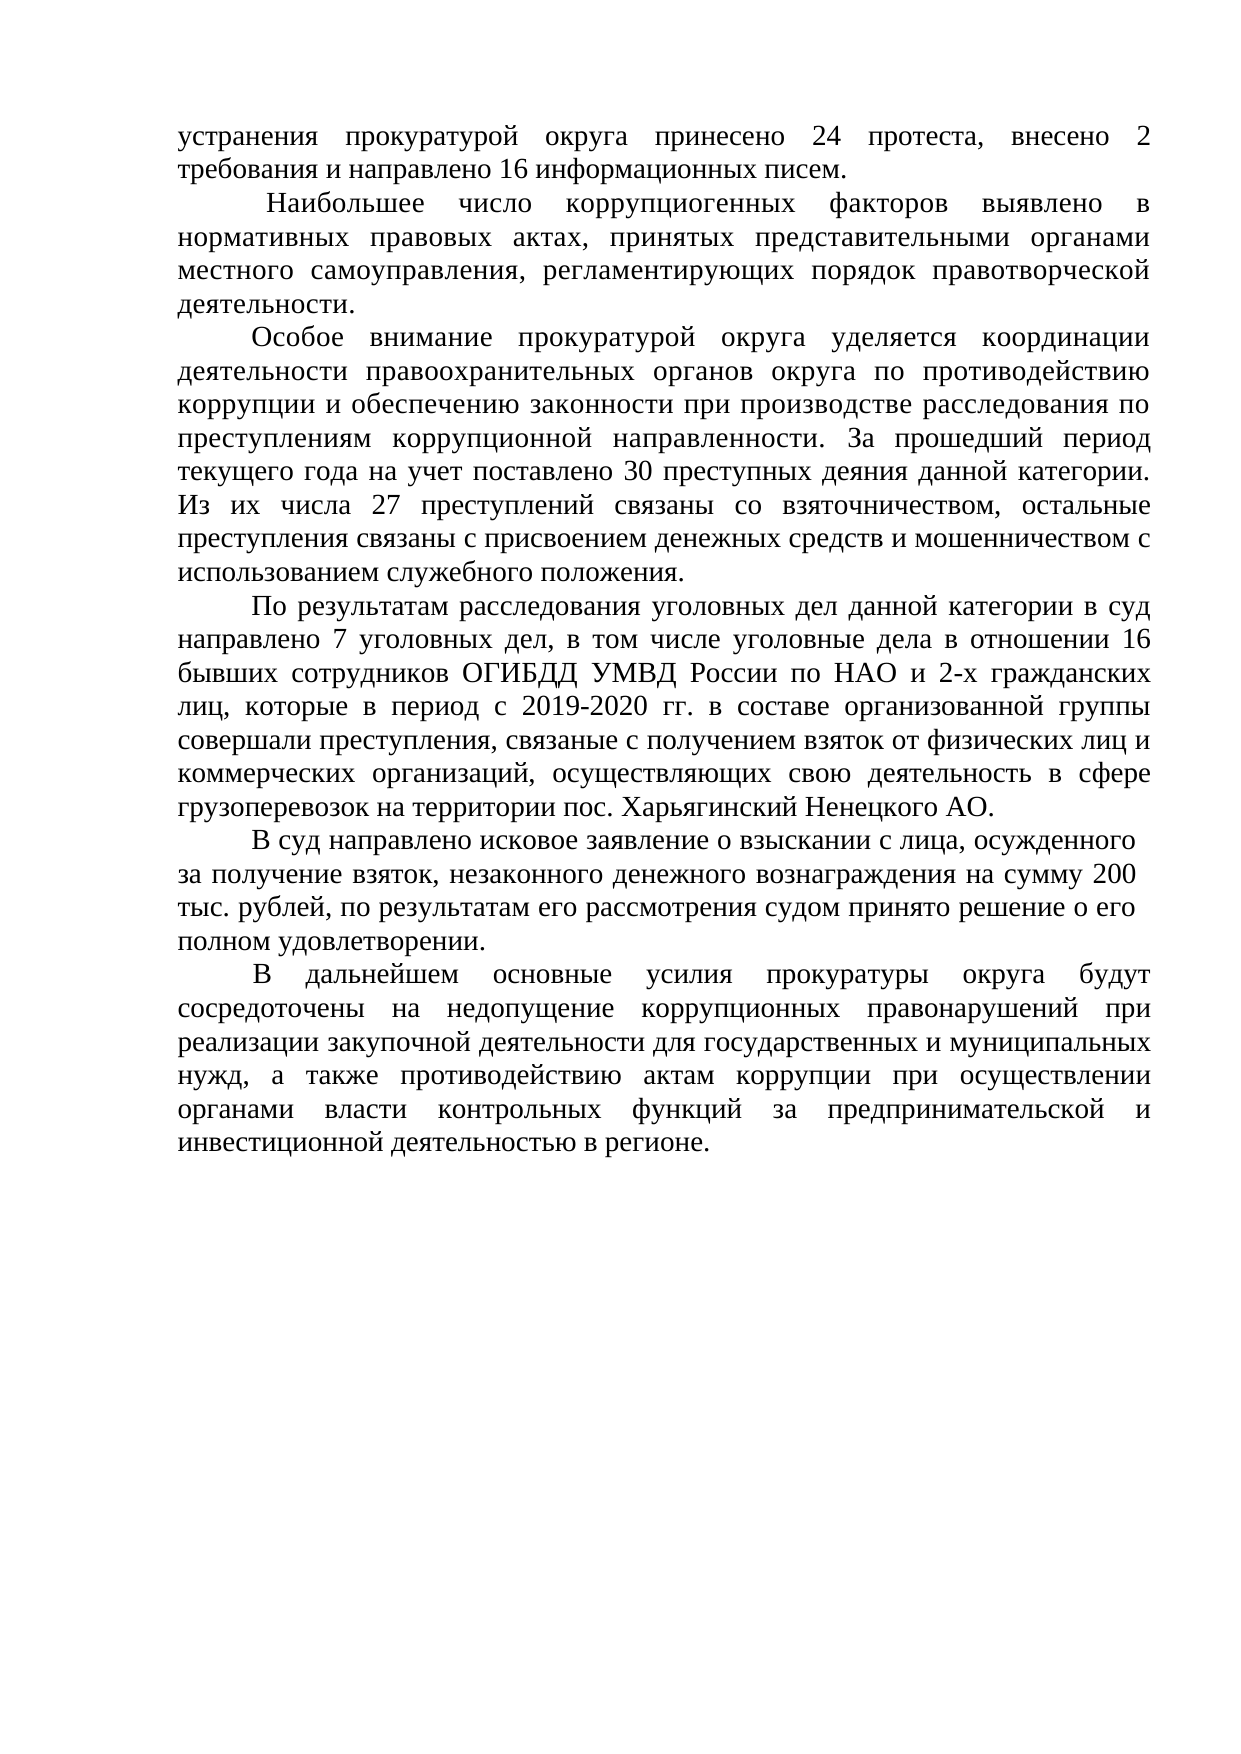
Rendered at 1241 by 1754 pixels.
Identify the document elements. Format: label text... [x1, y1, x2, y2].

text Особое внимание прокуратурой округа уделяется координации деятельности правоохранительных органов округа по противодействию коррупции и обеспечению законности при производстве расследования по преступлениям коррупционной направленности. За прошедший период текущего года на учет поставлено 30 преступных деяния данной категории. Из их числа 27 преступлений связаны со взяточничеством, остальные преступления связаны с присвоением денежных средств и мошенничеством с использованием служебного положения. [177, 319, 1152, 588]
text По результатам расследования уголовных дел данной категории в суд направлено 7 уголовных дел, в том числе уголовные дела в отношении 16 бывших сотрудников ОГИБДД УМВД России по НАО и 2-х гражданских лиц, которые в период с 2019-2020 гг. в составе организованной группы совершали преступления, связаные с получением взяток от физических лиц и коммерческих организаций, осуществляющих свою деятельность в сфере грузоперевозок на территории пос. Харьягинский Ненецкого АО. [177, 588, 1152, 822]
text В суд направлено исковое заявление о взыскании с лица, осужденного за получение взяток, незаконного денежного вознаграждения на сумму 200 тыс. рублей, по результатам его рассмотрения судом принято решение о его полном удовлетворении. [177, 822, 1137, 957]
text В дальнейшем основные усилия прокуратуры округа будут сосредоточены на недопущение коррупционных правонарушений при реализации закупочной деятельности для государственных и муниципальных нужд, а также противодействию актам коррупции при осуществлении органами власти контрольных функций за предпринимательской и инвестиционной деятельностью в регионе. [177, 957, 1152, 1158]
text Наибольшее число коррупциогенных факторов выявлено в нормативных правовых актах, принятых представительными органами местного самоуправления, регламентирующих порядок правотворческой деятельности. [177, 185, 1152, 319]
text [177, 118, 1152, 185]
